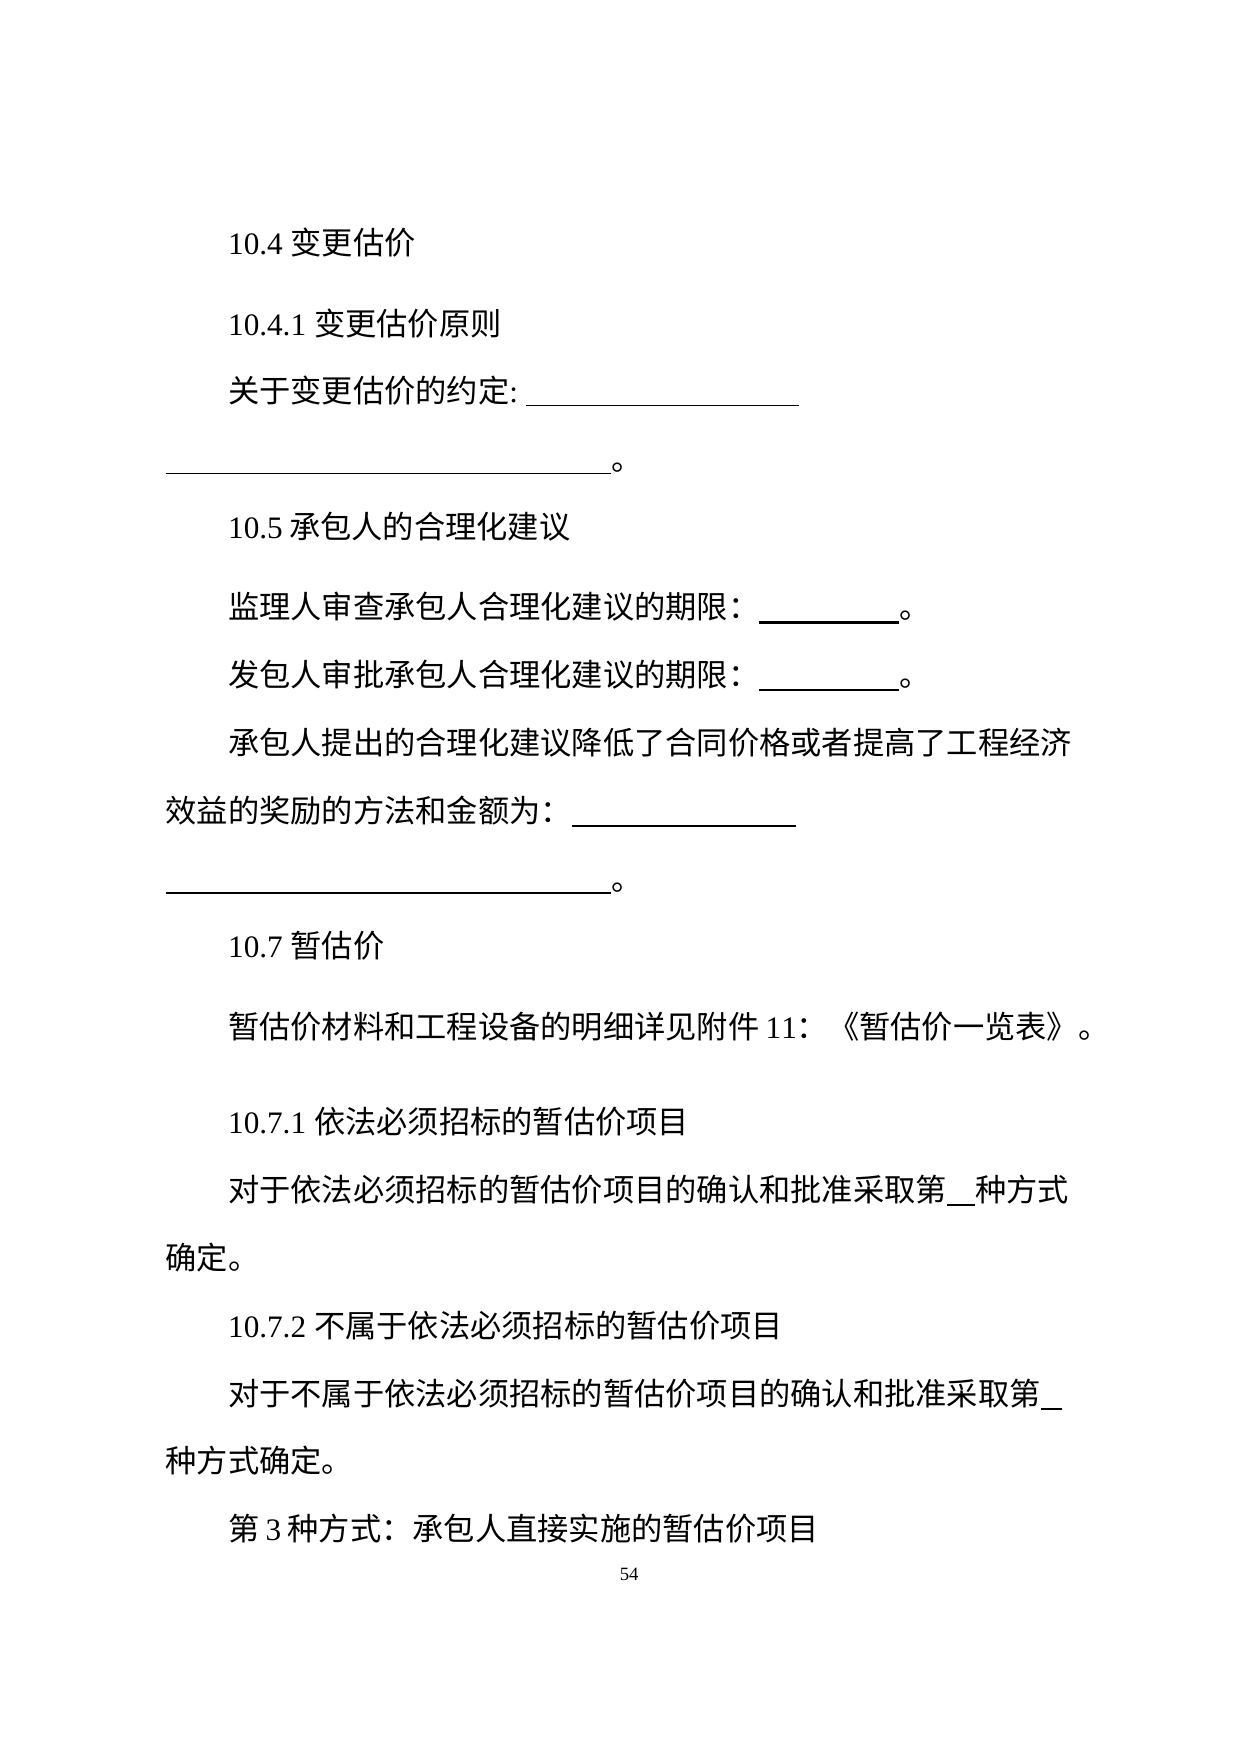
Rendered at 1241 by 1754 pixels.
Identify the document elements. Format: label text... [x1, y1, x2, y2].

text 监理人审查承包人合理化建议的期限： 。 [165, 583, 1092, 628]
text 10.4.1 变更估价原则 [165, 299, 1092, 344]
text 10.4 变更估价 [165, 218, 1092, 264]
text 承包人提出的合理化建议降低了合同价格或者提高了工程经济效益的奖励的方法和金额为： [165, 718, 1092, 831]
text 第3种方式：承包人直接实施的暂估价项目 [165, 1504, 1092, 1550]
text 10.7 暂估价 [165, 922, 1092, 967]
text 暂估价材料和工程设备的明细详见附件11：《暂估价一览表》。 [165, 1002, 1092, 1085]
text 发包人审批承包人合理化建议的期限： 。 [165, 650, 1092, 696]
text 。 [165, 854, 1092, 899]
text 关于变更估价的约定: [165, 367, 1092, 412]
text 10.7.2 不属于依法必须招标的暂估价项目 [165, 1301, 1092, 1346]
text 10.5承包人的合理化建议 [165, 502, 1092, 547]
text 10.7.1 依法必须招标的暂估价项目 [165, 1098, 1092, 1143]
text 。 [165, 434, 1092, 480]
text 对于不属于依法必须招标的暂估价项目的确认和批准采取第 种方式确定。 [165, 1369, 1092, 1482]
text 对于依法必须招标的暂估价项目的确认和批准采取第 种方式确定。 [165, 1165, 1092, 1278]
